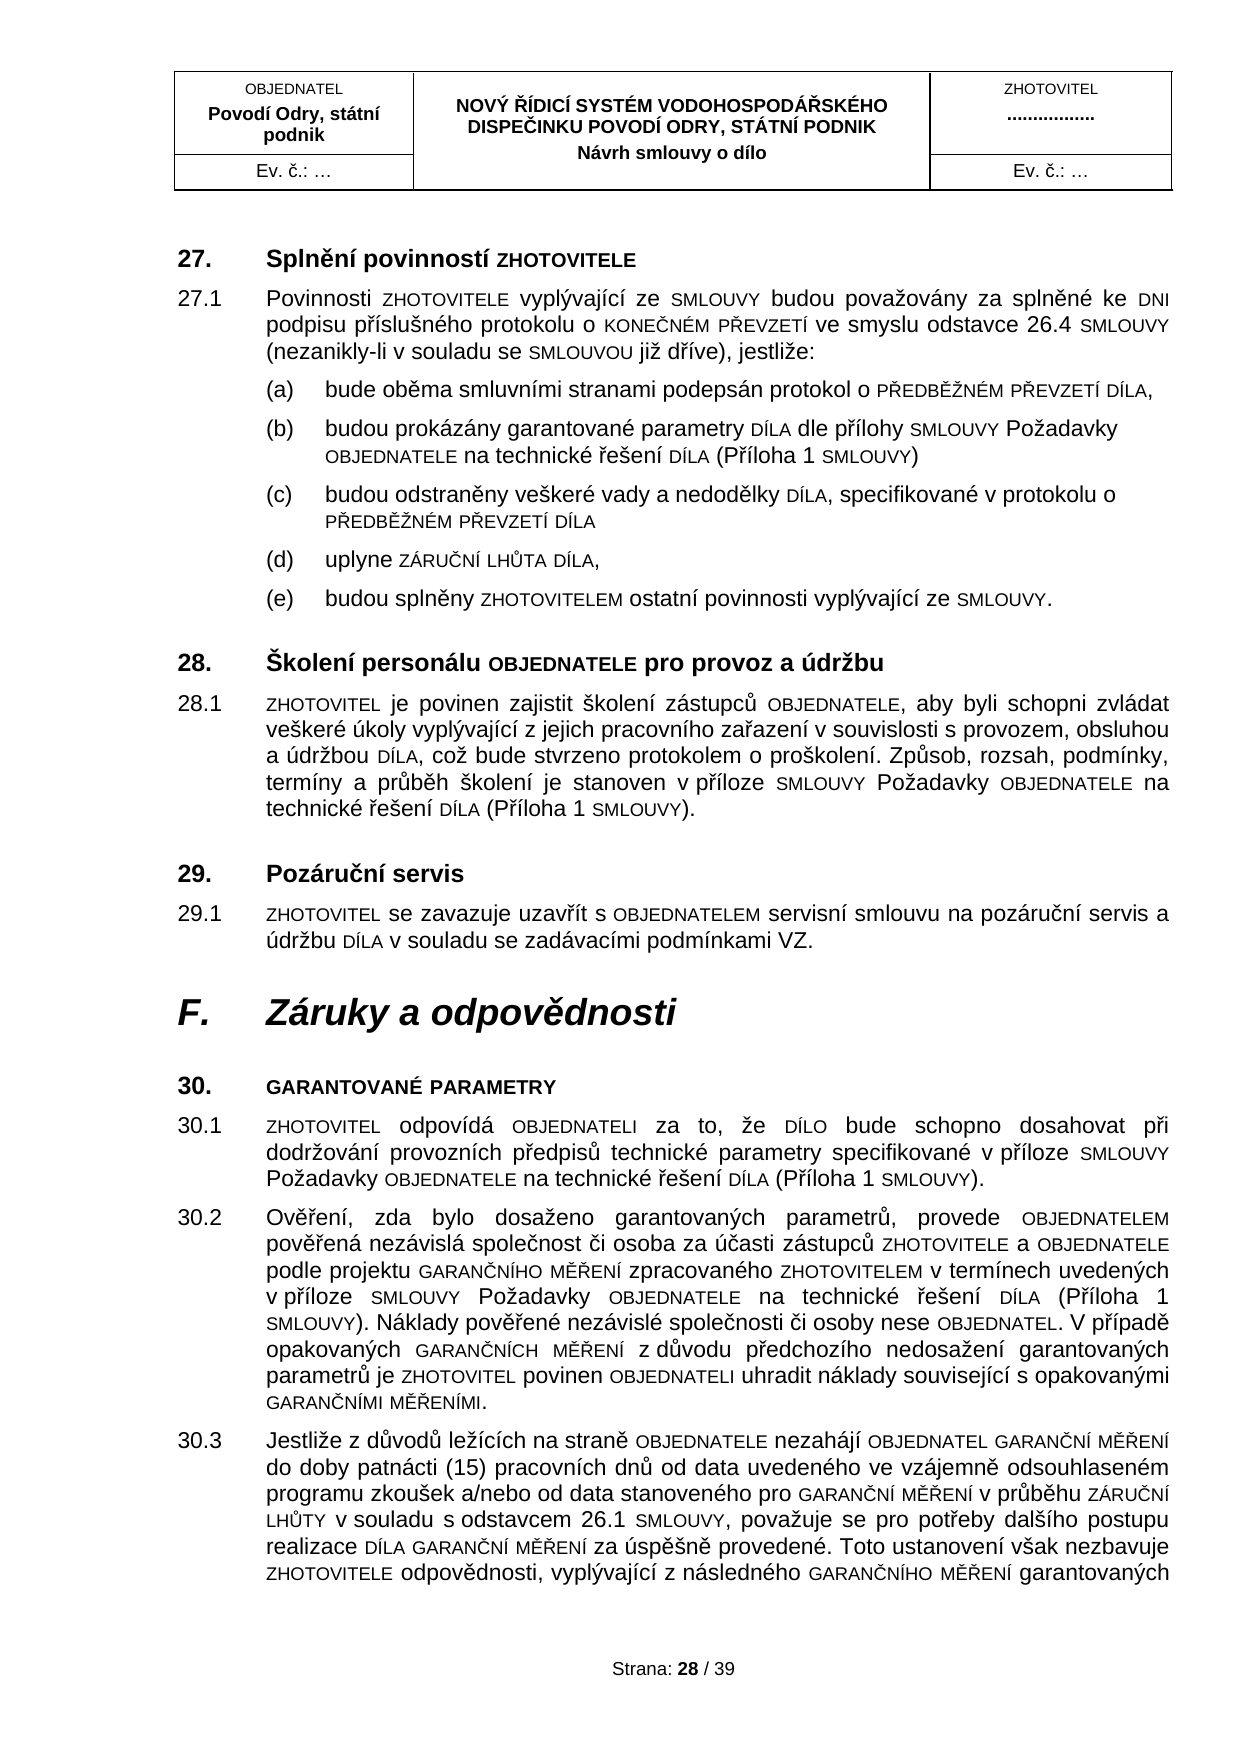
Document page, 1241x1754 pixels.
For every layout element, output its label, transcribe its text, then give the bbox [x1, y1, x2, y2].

list 30.1 zhotovitel odpovídá objednateli za to, že dílo bude schopno dosahovat při dodržování provozních předpisů technické parametry specifikované v příloze smlouvy Požadavky objednatele na technické řešení díla (Příloha 1 smlouvy). [177, 1112, 1169, 1191]
list (b) budou prokázány garantované parametry díla dle přílohy smlouvy Požadavky objednatele na technické řešení díla (Příloha 1 smlouvy) [266, 415, 1169, 468]
list 27.1 Povinnosti zhotovitele vyplývající ze smlouvy budou považovány za splněné ke dni podpisu příslušného protokolu o konečném převzetí ve smyslu odstavce 26.4 smlouvy (nezanikly-li v souladu se smlouvou již dříve), jestliže: [177, 285, 1169, 364]
list F. Záruky a odpovědnosti [177, 990, 1169, 1033]
list (e) budou splněny zhotovitelem ostatní povinnosti vyplývající ze smlouvy. [266, 584, 1169, 611]
list 30.2 Ověření, zda bylo dosaženo garantovaných parametrů, provede objednatelem pověřená nezávislá společnost či osoba za účasti zástupců zhotovitele a objednatele podle projektu garančního měření zpracovaného zhotovitelem v termínech uvedených v příloze smlouvy Požadavky objednatele na technické řešení díla (Příloha 1 smlouvy). Náklady pověřené nezávislé společnosti či osoby nese objednatel. V případě opakovaných garančních měření z důvodu předchozího nedosažení garantovaných parametrů je zhotovitel povinen objednateli uhradit náklady související s opakovanými garančními měřeními. [177, 1204, 1169, 1415]
list 29.1 zhotovitel se zavazuje uzavřít s objednatelem servisní smlouvu na pozáruční servis a údržbu díla v souladu se zadávacími podmínkami VZ. [177, 900, 1169, 953]
list (a) bude oběma smluvními stranami podepsán protokol o předběžném převzetí díla, [266, 376, 1169, 403]
list (d) uplyne záruční lhůta díla, [266, 546, 1169, 572]
list (c) budou odstraněny veškeré vady a nedodělky díla, specifikované v protokolu o předběžném převzetí díla [266, 481, 1169, 533]
list 30. garantované parametry [177, 1071, 1169, 1100]
list 29. Pozáruční servis [177, 859, 1169, 888]
list 27. Splnění povinností zhotovitele [177, 244, 1169, 272]
list 28. Školení personálu objednatele pro provoz a údržbu [177, 648, 1169, 677]
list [177, 1427, 1169, 1585]
list 28.1 zhotovitel je povinen zajistit školení zástupců objednatele, aby byli schopni zvládat veškeré úkoly vyplývající z jejich pracovního zařazení v souvislosti s provozem, obsluhou a údržbou díla, což bude stvrzeno protokolem o proškolení. Způsob, rozsah, podmínky, termíny a průběh školení je stanoven v příloze smlouvy Požadavky objednatele na technické řešení díla (Příloha 1 smlouvy). [177, 690, 1169, 821]
